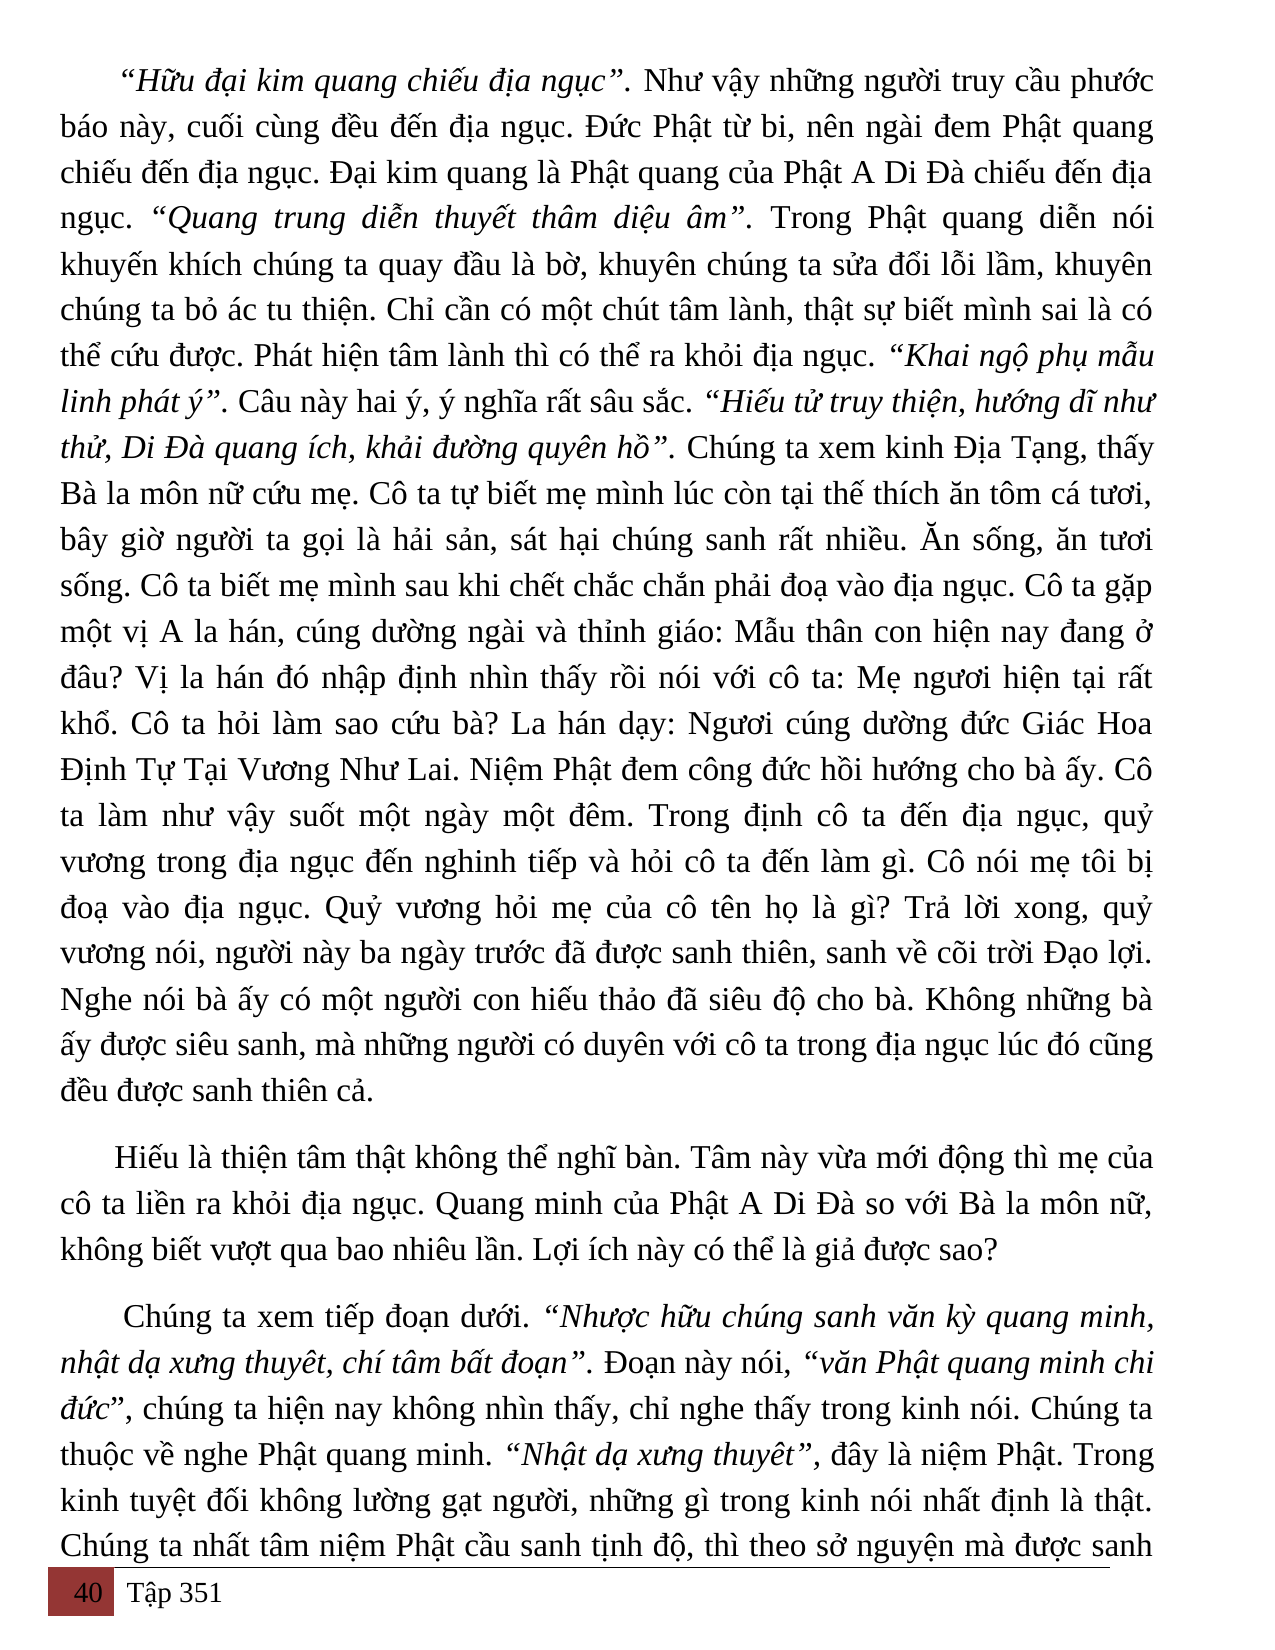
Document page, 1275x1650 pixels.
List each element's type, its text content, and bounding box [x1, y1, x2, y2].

text Hiếu là thiện tâm thật không thể nghĩ bàn. Tâm này vừa mới động thì mẹ của cô ta liền ra khỏi địa ngục. Quang minh của Phật A Di Đà so với Bà la môn nữ, không biết vượt qua bao nhiêu lần. Lợi ích này có thể là giả được sao? [60, 1137, 1155, 1268]
text “Hữu đại kim quang chiếu địa ngục”. Như vậy những người truy cầu phước báo này, cuối cùng đều đến địa ngục. Đức Phật từ bi, nên ngài đem Phật quang chiếu đến địa ngục. Đại kim quang là Phật quang của Phật A Di Đà chiếu đến địa ngục. “Quang trung diễn thuyết thâm diệu âm”. Trong Phật quang diễn nói khuyến khích chúng ta quay đầu là bờ, khuyên chúng ta sửa đổi lỗi lầm, khuyên chúng ta bỏ ác tu thiện. Chỉ cần có một chút tâm lành, thật sự biết mình sai là có thể cứu được. Phát hiện tâm lành thì có thể ra khỏi địa ngục. “Khai ngộ phụ mẫu linh phát ý”. Câu này hai ý, ý nghĩa rất sâu sắc. “Hiếu tử truy thiện, hướng dĩ như thử, Di Đà quang ích, khải đường quyên hồ”. Chúng ta xem kinh Địa Tạng, thấy Bà la môn nữ cứu mẹ. Cô ta tự biết mẹ mình lúc còn tại thế thích ăn tôm cá tươi, bây giờ người ta gọi là hải sản, sát hại chúng sanh rất nhiều. Ăn sống, ăn tươi sống. Cô ta biết mẹ mình sau khi chết chắc chắn phải đoạ vào địa ngục. Cô ta gặp một vị A la hán, cúng dường ngài và thỉnh giáo: Mẫu thân con hiện nay đang ở đâu? Vị la hán đó nhập định nhìn thấy rồi nói với cô ta: Mẹ ngươi hiện tại rất khổ. Cô ta hỏi làm sao cứu bà? La hán dạy: Ngươi cúng dường đức Giác Hoa Định Tự Tại Vương Như Lai. Niệm Phật đem công đức hồi hướng cho bà ấy. Cô ta làm như vậy suốt một ngày một đêm. Trong định cô ta đến địa ngục, quỷ vương trong địa ngục đến nghinh tiếp và hỏi cô ta đến làm gì. Cô nói mẹ tôi bị đoạ vào địa ngục. Quỷ vương hỏi mẹ của cô tên họ là gì? Trả lời xong, quỷ vương nói, người này ba ngày trước đã được sanh thiên, sanh về cõi trời Đạo lợi. Nghe nói bà ấy có một người con hiếu thảo đã siêu độ cho bà. Không những bà ấy được siêu sanh, mà những người có duyên với cô ta trong địa ngục lúc đó cũng đều được sanh thiên cả. [60, 60, 1155, 1109]
